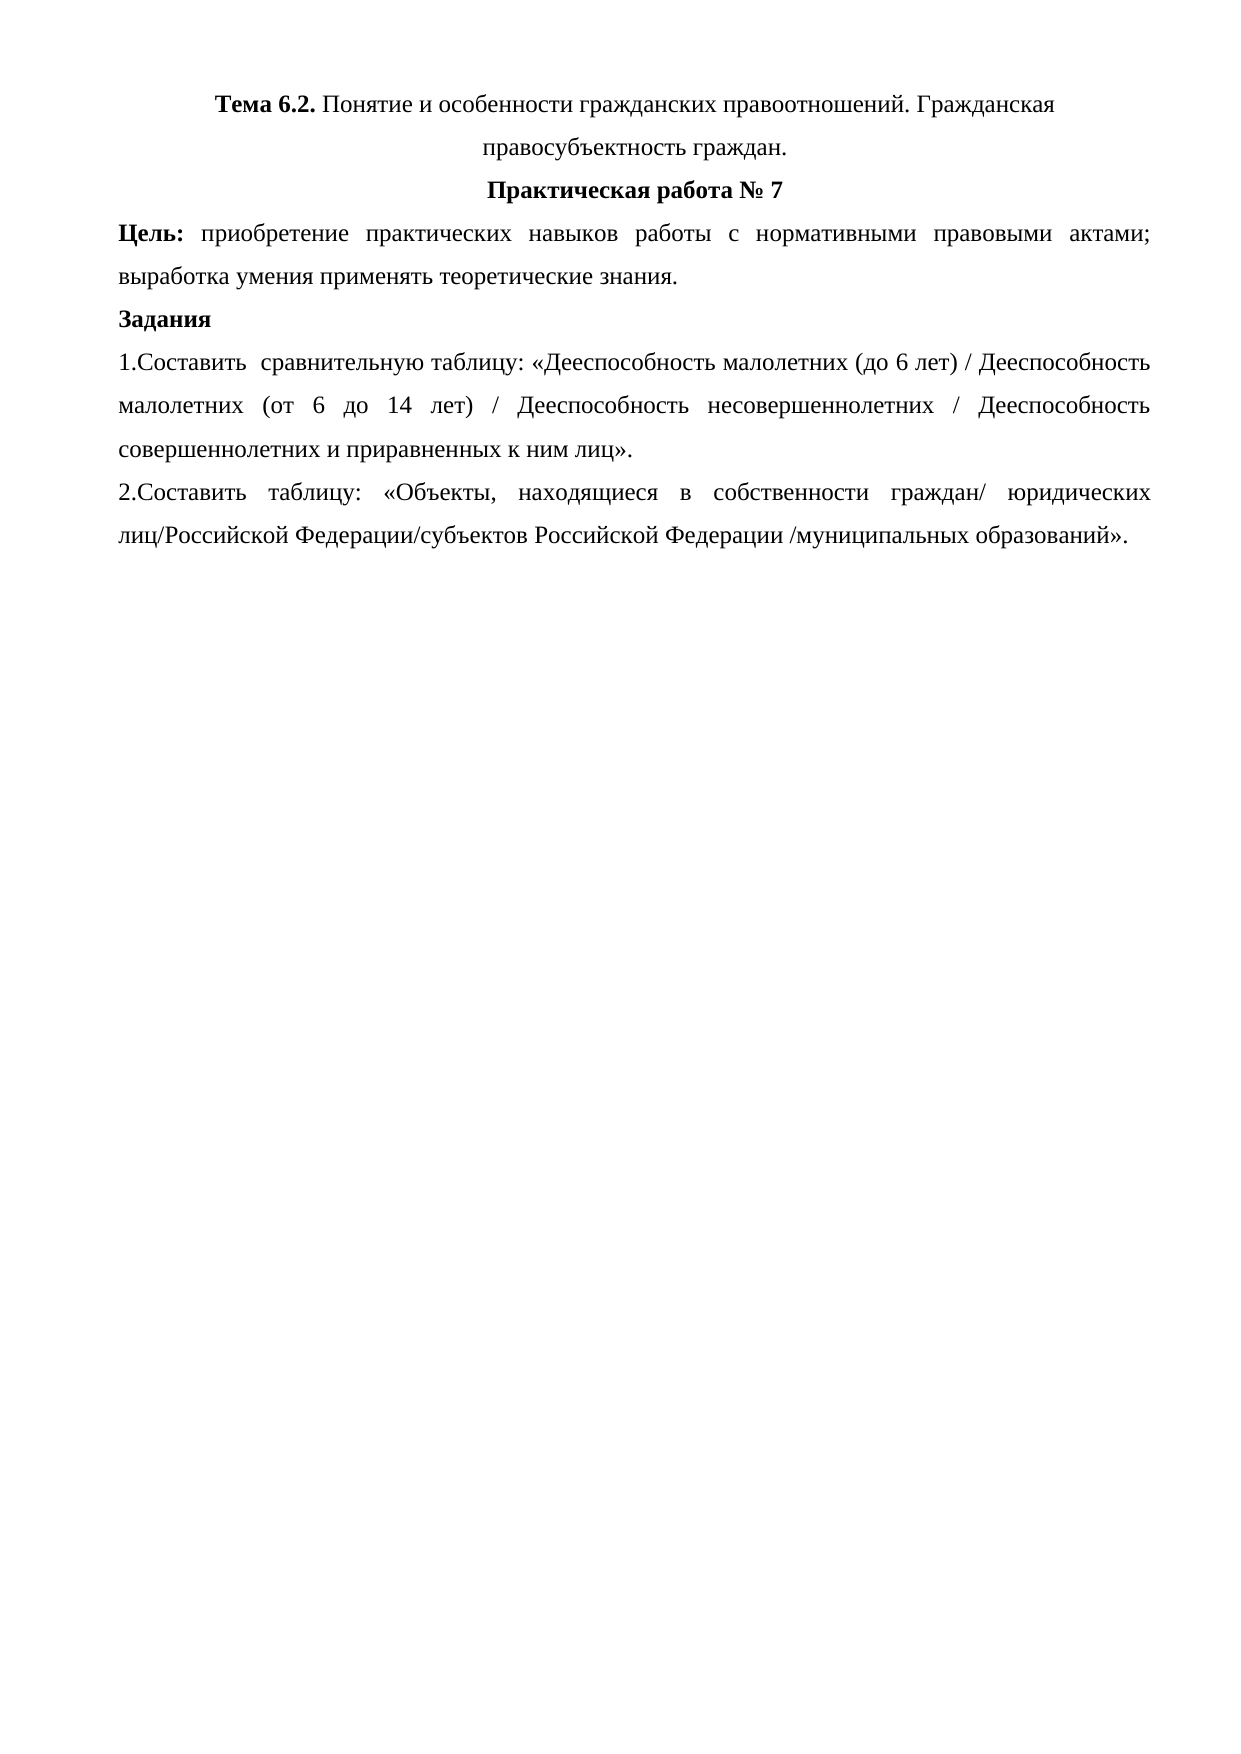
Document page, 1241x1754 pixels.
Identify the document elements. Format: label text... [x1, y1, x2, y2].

text Тема 6.2. Понятие и особенности гражданских правоотношений. Гражданская правосубъектность граждан. [118, 89, 1152, 161]
text Задания [118, 304, 1152, 333]
text 2.Составить таблицу: «Объекты, находящиеся в собственности граждан/ юридических лиц/Российской Федерации/субъектов Российской Федерации /муниципальных образований». [118, 477, 1152, 549]
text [118, 218, 1152, 290]
text 1.Составить сравнительную таблицу: «Дееспособность малолетних (до 6 лет) / Дееспособность малолетних (от 6 до 14 лет) / Дееспособность несовершеннолетних / Дееспособность совершеннолетних и приравненных к ним лиц». [118, 347, 1152, 462]
text Практическая работа № 7 [118, 175, 1152, 204]
